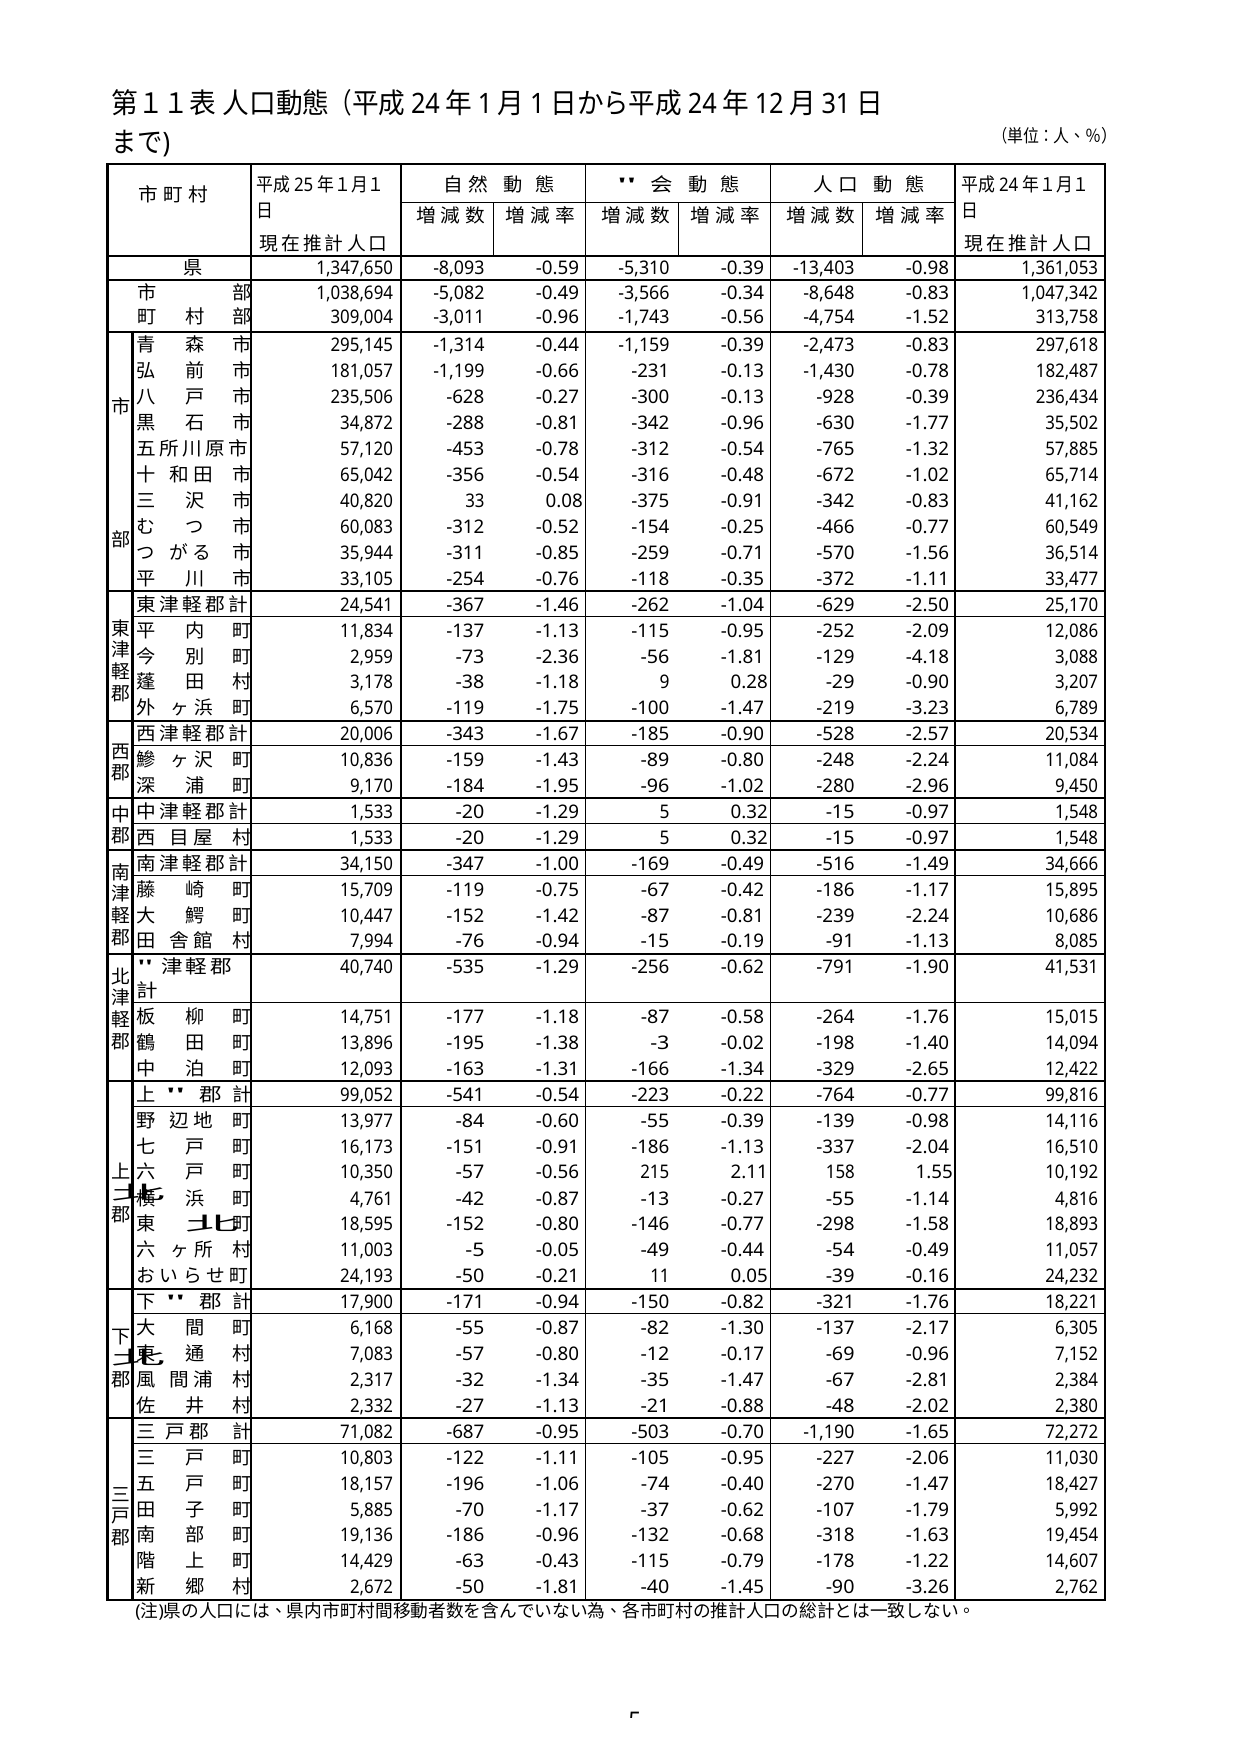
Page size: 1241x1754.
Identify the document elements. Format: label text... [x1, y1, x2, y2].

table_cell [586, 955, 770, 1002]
text （単位：人、％） [993, 124, 1136, 148]
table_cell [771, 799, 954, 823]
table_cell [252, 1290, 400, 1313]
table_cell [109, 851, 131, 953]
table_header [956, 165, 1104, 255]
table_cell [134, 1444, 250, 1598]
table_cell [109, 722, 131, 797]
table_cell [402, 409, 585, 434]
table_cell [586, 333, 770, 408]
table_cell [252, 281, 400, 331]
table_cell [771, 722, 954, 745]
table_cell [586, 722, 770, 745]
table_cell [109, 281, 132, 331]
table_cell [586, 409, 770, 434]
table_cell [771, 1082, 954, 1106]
text (注)県の人口には、県内市町村間移動者数を含んでいない為、各市町村の推計人口の総計とは一致しない。 [135, 1601, 1136, 1621]
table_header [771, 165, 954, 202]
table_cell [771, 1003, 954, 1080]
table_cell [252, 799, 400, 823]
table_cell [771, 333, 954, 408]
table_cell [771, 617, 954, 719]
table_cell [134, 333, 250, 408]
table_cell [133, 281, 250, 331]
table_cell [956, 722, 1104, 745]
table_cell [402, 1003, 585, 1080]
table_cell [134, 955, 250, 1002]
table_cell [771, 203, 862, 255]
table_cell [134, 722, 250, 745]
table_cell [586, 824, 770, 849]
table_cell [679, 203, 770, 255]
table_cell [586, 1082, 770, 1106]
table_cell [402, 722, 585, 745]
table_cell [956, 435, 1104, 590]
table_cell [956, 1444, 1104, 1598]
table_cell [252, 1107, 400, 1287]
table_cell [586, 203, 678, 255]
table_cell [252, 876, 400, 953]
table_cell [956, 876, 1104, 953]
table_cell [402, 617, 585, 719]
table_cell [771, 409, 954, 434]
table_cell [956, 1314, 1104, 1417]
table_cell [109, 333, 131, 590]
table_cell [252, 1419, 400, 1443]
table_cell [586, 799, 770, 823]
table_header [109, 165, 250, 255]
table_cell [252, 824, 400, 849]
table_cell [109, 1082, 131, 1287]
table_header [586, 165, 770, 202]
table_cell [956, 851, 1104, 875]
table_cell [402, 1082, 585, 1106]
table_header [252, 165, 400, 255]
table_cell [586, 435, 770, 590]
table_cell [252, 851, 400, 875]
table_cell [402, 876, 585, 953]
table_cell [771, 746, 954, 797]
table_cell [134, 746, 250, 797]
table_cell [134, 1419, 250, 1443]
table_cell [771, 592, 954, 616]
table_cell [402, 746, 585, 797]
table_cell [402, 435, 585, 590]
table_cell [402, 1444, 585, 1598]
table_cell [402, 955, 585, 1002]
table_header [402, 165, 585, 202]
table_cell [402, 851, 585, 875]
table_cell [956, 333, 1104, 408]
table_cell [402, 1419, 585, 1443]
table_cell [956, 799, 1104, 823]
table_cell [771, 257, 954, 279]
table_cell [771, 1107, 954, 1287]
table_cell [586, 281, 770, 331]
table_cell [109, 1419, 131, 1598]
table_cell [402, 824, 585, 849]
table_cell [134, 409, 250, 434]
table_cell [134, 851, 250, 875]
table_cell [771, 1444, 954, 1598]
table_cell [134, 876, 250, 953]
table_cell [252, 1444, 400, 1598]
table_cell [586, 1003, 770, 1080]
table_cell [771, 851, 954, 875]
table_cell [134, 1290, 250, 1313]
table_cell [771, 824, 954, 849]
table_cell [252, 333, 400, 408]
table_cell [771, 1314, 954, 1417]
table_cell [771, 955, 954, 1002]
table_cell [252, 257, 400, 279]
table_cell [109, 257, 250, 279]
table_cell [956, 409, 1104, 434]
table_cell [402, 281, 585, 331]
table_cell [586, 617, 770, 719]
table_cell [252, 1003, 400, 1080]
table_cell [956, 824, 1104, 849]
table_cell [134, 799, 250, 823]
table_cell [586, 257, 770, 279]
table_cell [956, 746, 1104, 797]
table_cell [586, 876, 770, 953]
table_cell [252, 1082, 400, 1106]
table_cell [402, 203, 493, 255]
subtitle 第１１表 人口動態（平成24年1月1日から平成24年12月31日まで) [112, 84, 893, 160]
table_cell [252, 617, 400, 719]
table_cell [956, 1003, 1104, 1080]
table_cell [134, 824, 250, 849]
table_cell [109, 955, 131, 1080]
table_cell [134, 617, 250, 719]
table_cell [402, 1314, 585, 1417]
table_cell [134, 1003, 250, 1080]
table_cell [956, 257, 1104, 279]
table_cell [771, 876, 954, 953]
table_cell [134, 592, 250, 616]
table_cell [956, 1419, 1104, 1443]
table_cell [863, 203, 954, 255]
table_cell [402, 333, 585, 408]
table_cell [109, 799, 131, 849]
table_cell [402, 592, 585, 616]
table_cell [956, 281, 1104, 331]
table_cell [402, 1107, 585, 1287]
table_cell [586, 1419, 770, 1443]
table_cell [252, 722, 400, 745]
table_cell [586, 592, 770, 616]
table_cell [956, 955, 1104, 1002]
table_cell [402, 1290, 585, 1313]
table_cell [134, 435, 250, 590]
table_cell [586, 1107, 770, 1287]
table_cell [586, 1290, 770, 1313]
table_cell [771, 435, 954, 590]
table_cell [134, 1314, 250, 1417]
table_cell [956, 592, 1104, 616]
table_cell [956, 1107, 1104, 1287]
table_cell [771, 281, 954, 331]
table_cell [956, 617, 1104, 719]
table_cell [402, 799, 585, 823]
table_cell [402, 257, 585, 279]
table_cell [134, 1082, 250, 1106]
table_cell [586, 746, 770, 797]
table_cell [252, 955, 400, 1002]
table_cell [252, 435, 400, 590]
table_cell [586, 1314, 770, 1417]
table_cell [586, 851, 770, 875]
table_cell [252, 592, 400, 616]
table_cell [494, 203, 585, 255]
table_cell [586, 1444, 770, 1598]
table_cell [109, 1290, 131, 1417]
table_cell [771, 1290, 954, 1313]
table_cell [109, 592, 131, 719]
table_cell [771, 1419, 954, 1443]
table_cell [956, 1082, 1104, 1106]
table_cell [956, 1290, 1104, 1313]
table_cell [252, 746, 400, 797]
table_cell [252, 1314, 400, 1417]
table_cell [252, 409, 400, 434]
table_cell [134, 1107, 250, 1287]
